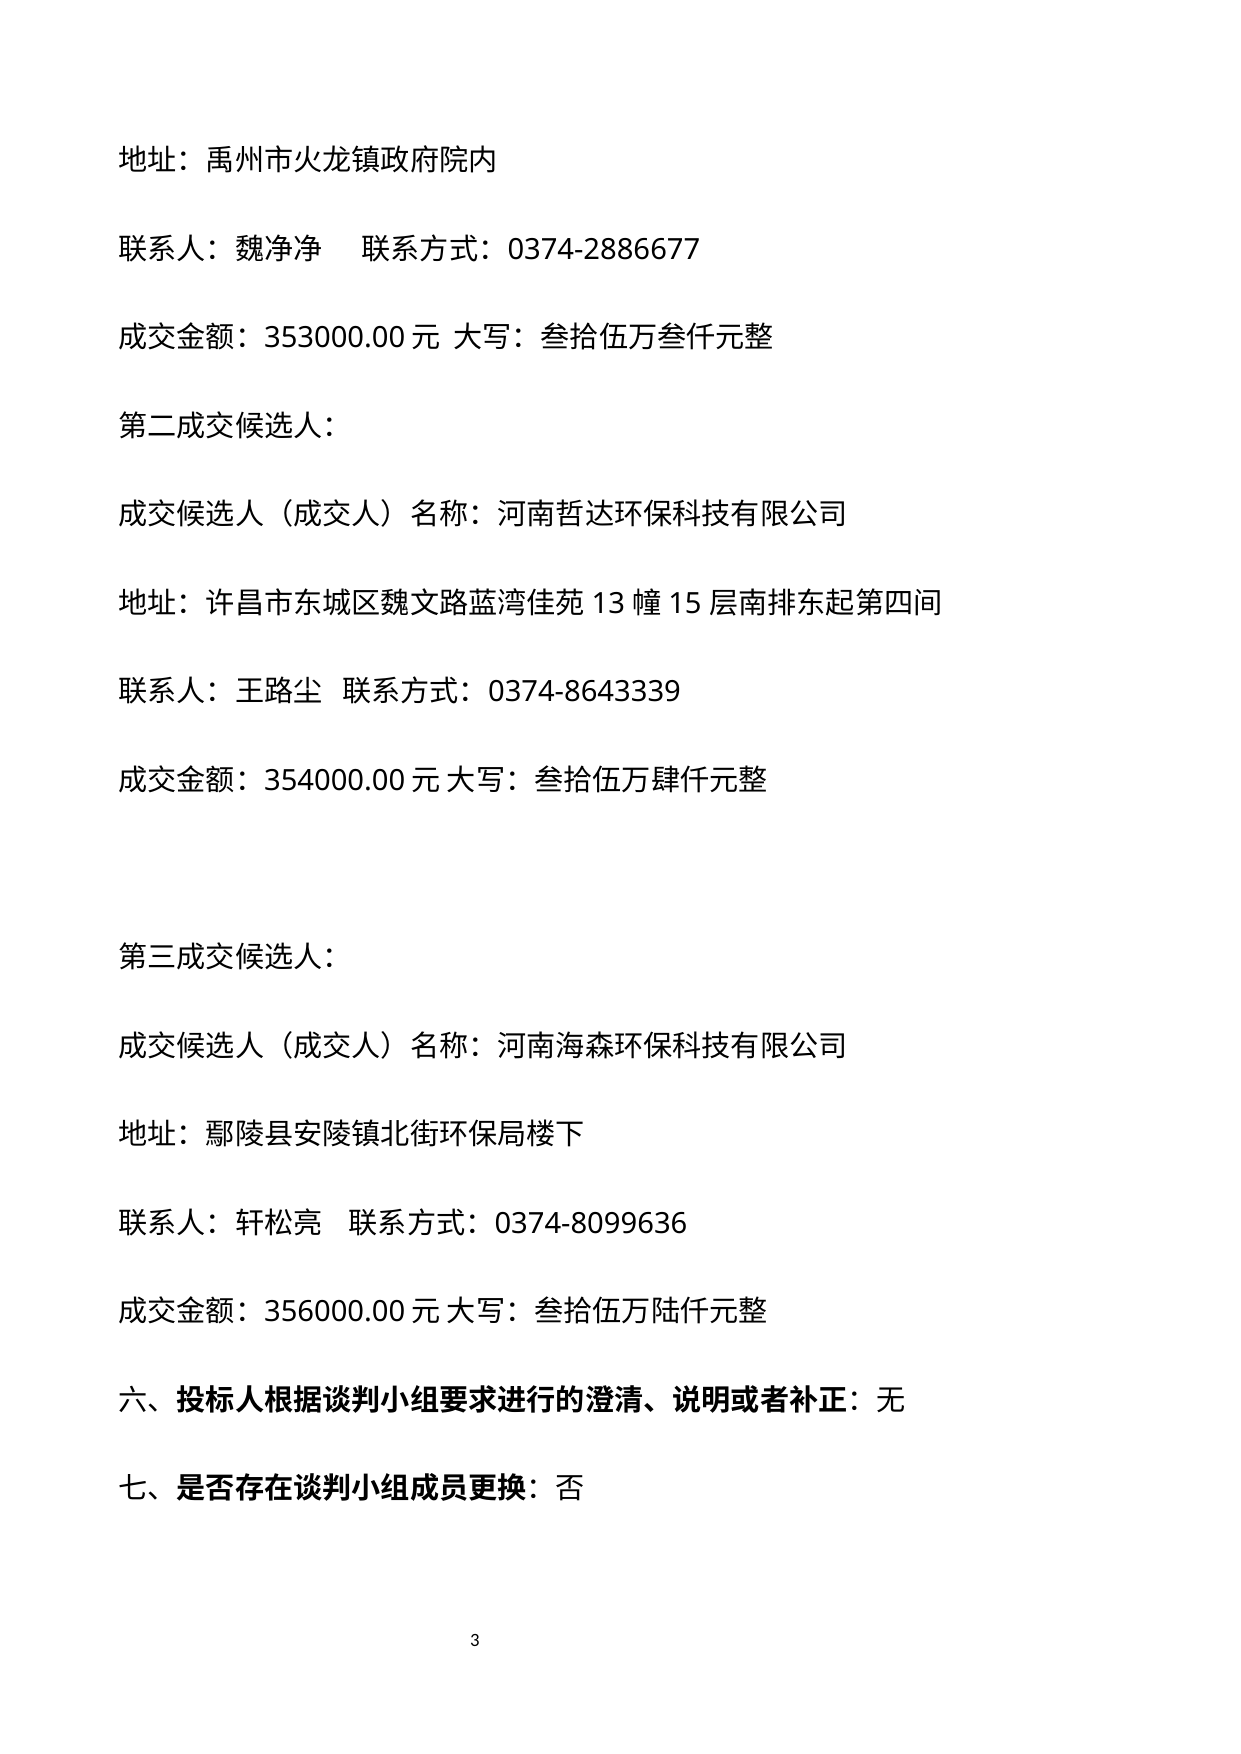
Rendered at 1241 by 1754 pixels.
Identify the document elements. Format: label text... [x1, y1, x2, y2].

text 七、是否存在谈判小组成员更换：否 [118, 1453, 1122, 1518]
text 成交金额：354000.00元 大写：叁拾伍万肆仟元整 [118, 745, 1122, 810]
text 成交金额：353000.00元 大写：叁拾伍万叁仟元整 [118, 302, 1122, 367]
text 六、投标人根据谈判小组要求进行的澄清、说明或者补正：无 [118, 1365, 1122, 1430]
text 联系人：魏净净 联系方式：0374-2886677 [118, 214, 1122, 279]
text 地址：禹州市火龙镇政府院内 [118, 125, 1122, 190]
text 第三成交候选人： [118, 922, 1122, 987]
text 联系人：王路尘 联系方式：0374-8643339 [118, 657, 1122, 722]
text 成交候选人（成交人）名称：河南哲达环保科技有限公司 [118, 479, 1122, 544]
text 地址：鄢陵县安陵镇北街环保局楼下 [118, 1099, 1122, 1164]
text 成交金额：356000.00元 大写：叁拾伍万陆仟元整 [118, 1276, 1122, 1341]
text 地址：许昌市东城区魏文路蓝湾佳苑 13 幢 15 层南排东起第四间 [118, 568, 1122, 633]
text 成交候选人（成交人）名称：河南海森环保科技有限公司 [118, 1011, 1122, 1076]
text 联系人：轩松亮 联系方式：0374-8099636 [118, 1188, 1122, 1253]
text 第二成交候选人： [118, 391, 1122, 456]
